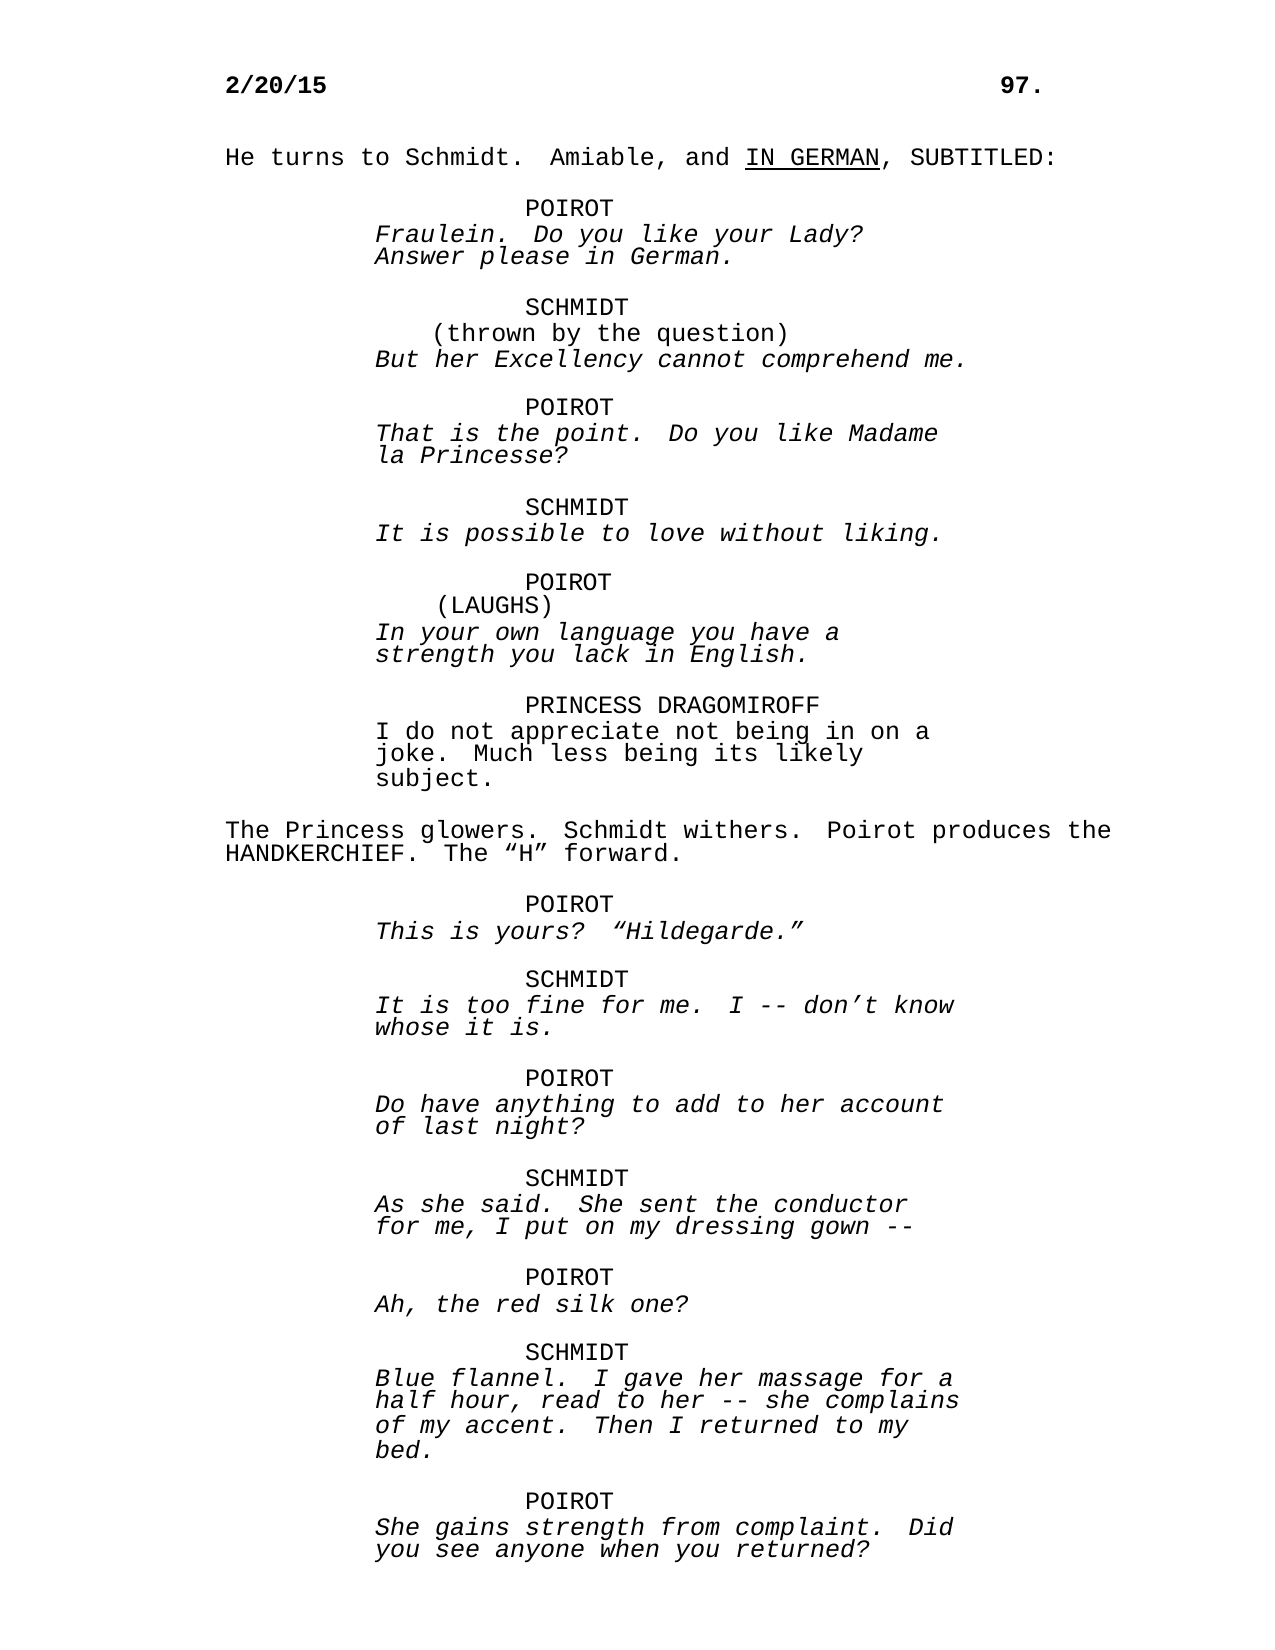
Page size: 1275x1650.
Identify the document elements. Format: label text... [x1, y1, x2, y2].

subtitle POIROT [525, 1488, 1156, 1515]
subtitle SCHMIDT [525, 966, 1156, 993]
text Blue flannel. I gave her massage for a half hour, read to her -- she complains of my accent. Then I returned to my bed. [375, 1367, 973, 1466]
subtitle POIROT [525, 1264, 1156, 1291]
text The Princess glowers. Schmidt withers. Poirot produces the HANDKERCHIEF. The “H” forward. [225, 819, 1156, 868]
text That is the point. Do you like Madame la Princesse? [375, 422, 973, 471]
text He turns to Schmidt. Amiable, and IN GERMAN, SUBTITLED: [225, 145, 1156, 173]
text It is possible to love without liking. [375, 520, 1156, 547]
text Do have anything to add to her account of last night? [375, 1093, 973, 1142]
subtitle POIROT [525, 891, 1156, 918]
text But her Excellency cannot comprehend me. [375, 346, 1156, 373]
subtitle POIROT [525, 195, 1156, 222]
subtitle POIROT [525, 1066, 1156, 1092]
subtitle SCHMIDT [525, 1339, 1156, 1366]
text She gains strength from complaint. Did you see anyone when you returned? [375, 1516, 958, 1565]
subtitle SCHMIDT [525, 1165, 1156, 1192]
text Ah, the red silk one? [375, 1291, 1156, 1318]
subtitle PRINCESS DRAGOMIROFF [525, 693, 1156, 719]
text In your own language you have a strength you lack in English. [375, 621, 958, 670]
subtitle SCHMIDT [525, 494, 1156, 520]
subtitle POIROT (LAUGHS) [435, 571, 613, 621]
text This is yours? “Hildegarde.” [375, 918, 1156, 944]
subtitle SCHMIDT [525, 294, 1156, 321]
text I do not appreciate not being in on a joke. Much less being its likely subject. [375, 720, 988, 794]
text As she said. She sent the conductor for me, I put on my dressing gown -- [375, 1192, 958, 1242]
text It is too fine for me. I -- don’t know whose it is. [375, 994, 958, 1043]
text (thrown by the question) [225, 321, 996, 346]
subtitle POIROT [525, 394, 1156, 421]
text Fraulein. Do you like your Lady? Answer please in German. [375, 222, 973, 272]
